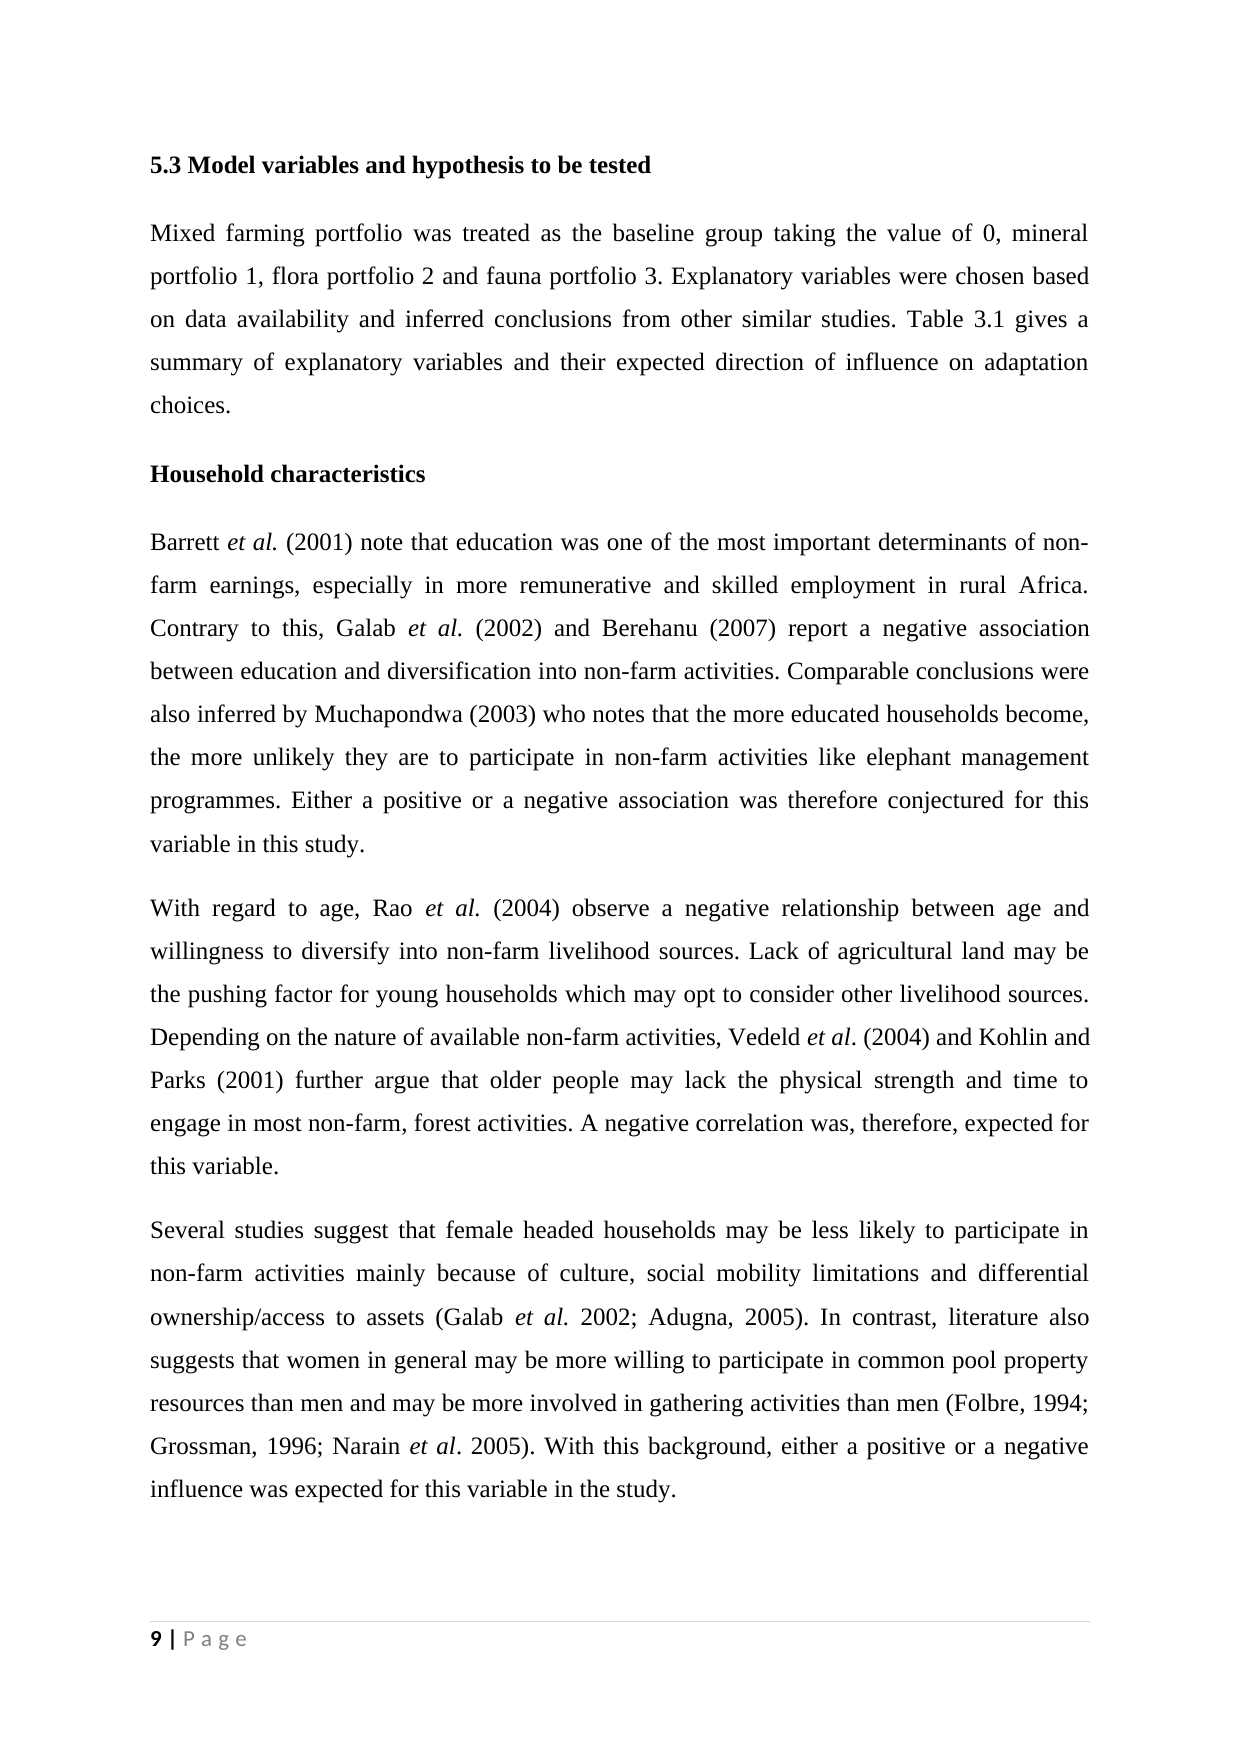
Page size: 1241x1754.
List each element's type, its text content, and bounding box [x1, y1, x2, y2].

text With regard to age, Rao et al. (2004) observe a negative relationship between age and willingness to diversify into non-farm livelihood sources. Lack of agricultural land may be the pushing factor for young households which may opt to consider other livelihood sources. Depending on the nature of available non-farm activities, Vedeld et al. (2004) and Kohlin and Parks (2001) further argue that older people may lack the physical strength and time to engage in most non-farm, forest activities. A negative correlation was, therefore, expected for this variable. [150, 893, 1090, 1180]
subtitle Household characteristics [150, 459, 1090, 487]
text Several studies suggest that female headed households may be less likely to participate in non-farm activities mainly because of culture, social mobility limitations and differential ownership/access to assets (Galab et al. 2002; Adugna, 2005). In contrast, literature also suggests that women in general may be more willing to participate in common pool property resources than men and may be more involved in gathering activities than men (Folbre, 1994; Grossman, 1996; Narain et al. 2005). With this background, either a positive or a negative influence was expected for this variable in the study. [150, 1215, 1090, 1503]
text Barrett et al. (2001) note that education was one of the most important determinants of non-farm earnings, especially in more remunerative and skilled employment in rural Africa. Contrary to this, Galab et al. (2002) and Berehanu (2007) report a negative association between education and diversification into non-farm activities. Comparable conclusions were also inferred by Muchapondwa (2003) who notes that the more educated households become, the more unlikely they are to participate in non-farm activities like elephant management programmes. Either a positive or a negative association was therefore conjectured for this variable in this study. [150, 527, 1090, 857]
subtitle 5.3 Model variables and hypothesis to be tested [150, 150, 1090, 179]
text Mixed farming portfolio was treated as the baseline group taking the value of 0, mineral portfolio 1, flora portfolio 2 and fauna portfolio 3. Explanatory variables were chosen based on data availability and inferred conclusions from other similar studies. Table 3.1 gives a summary of explanatory variables and their expected direction of influence on adaptation choices. [150, 218, 1090, 419]
